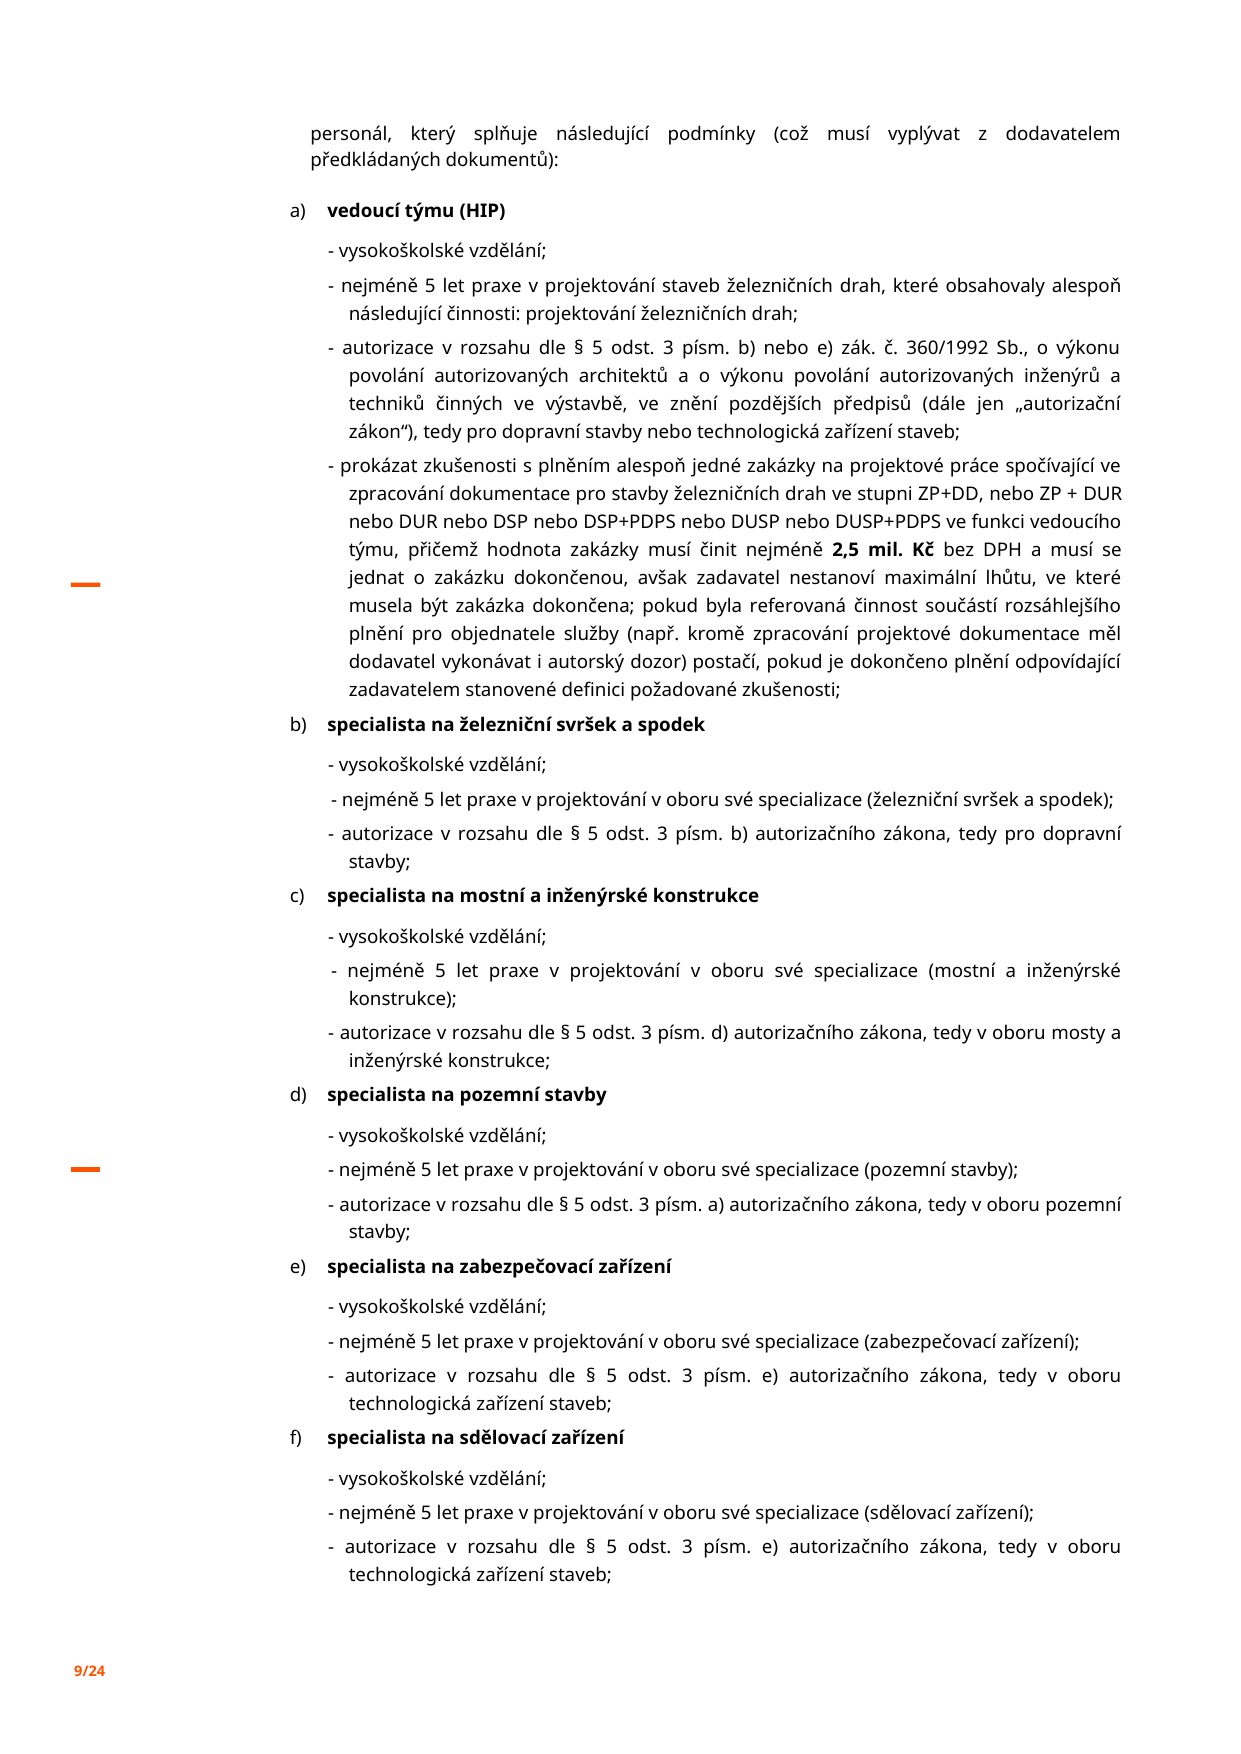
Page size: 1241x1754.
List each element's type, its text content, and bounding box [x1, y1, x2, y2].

list - vysokoškolské vzdělání; [328, 1294, 1122, 1319]
list - vysokoškolské vzdělání; [328, 1465, 1122, 1491]
list - nejméně 5 let praxe v projektování staveb železničních drah, které obsahovaly alespoň následující činnosti: projektování železničních drah; [328, 272, 1122, 326]
list specialista na zabezpečovací zařízení [289, 1253, 1122, 1279]
list - nejméně 5 let praxe v projektování v oboru své specializace (mostní a inženýrské konstrukce); [331, 957, 1122, 1011]
list - nejméně 5 let praxe v projektování v oboru své specializace (železniční svršek a spodek); [331, 786, 1122, 811]
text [310, 121, 1122, 172]
list - nejméně 5 let praxe v projektování v oboru své specializace (pozemní stavby); [328, 1157, 1122, 1182]
list - autorizace v rozsahu dle § 5 odst. 3 písm. b) nebo e) zák. č. 360/1992 Sb., o výkonu povolání autorizovaných architektů a o výkonu povolání autorizovaných inženýrů a techniků činných ve výstavbě, ve znění pozdějších předpisů (dále jen „autorizační zákon“), tedy pro dopravní stavby nebo technologická zařízení staveb; [328, 334, 1122, 444]
list - autorizace v rozsahu dle § 5 odst. 3 písm. b) autorizačního zákona, tedy pro dopravní stavby; [328, 820, 1122, 874]
list - prokázat zkušenosti s plněním alespoň jedné zakázky na projektové práce spočívající ve zpracování dokumentace pro stavby železničních drah ve stupni ZP+DD, nebo ZP + DUR nebo DUR nebo DSP nebo DSP+PDPS nebo DUSP nebo DUSP+PDPS ve funkci vedoucího týmu, přičemž hodnota zakázky musí činit nejméně 2,5 mil. Kč bez DPH a musí se jednat o zakázku dokončenou, avšak zadavatel nestanoví maximální lhůtu, ve které musela být zakázka dokončena; pokud byla referovaná činnost součástí rozsáhlejšího plnění pro objednatele služby (např. kromě zpracování projektové dokumentace měl dodavatel vykonávat i autorský dozor) postačí, pokud je dokončeno plnění odpovídající zadavatelem stanovené definici požadované zkušenosti; [328, 453, 1122, 702]
list specialista na mostní a inženýrské konstrukce [289, 882, 1122, 908]
list specialista na sdělovací zařízení [289, 1424, 1122, 1450]
list - nejméně 5 let praxe v projektování v oboru své specializace (sdělovací zařízení); [328, 1499, 1122, 1525]
list - vysokoškolské vzdělání; [328, 1122, 1122, 1148]
list - vysokoškolské vzdělání; [328, 752, 1122, 777]
list specialista na pozemní stavby [289, 1082, 1122, 1107]
list - autorizace v rozsahu dle § 5 odst. 3 písm. d) autorizačního zákona, tedy v oboru mosty a inženýrské konstrukce; [328, 1019, 1122, 1073]
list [328, 1533, 1122, 1587]
list - vysokoškolské vzdělání; [328, 923, 1122, 948]
list specialista na železniční svršek a spodek [289, 711, 1122, 737]
list vedoucí týmu (HIP) [289, 197, 1122, 223]
list - autorizace v rozsahu dle § 5 odst. 3 písm. e) autorizačního zákona, tedy v oboru technologická zařízení staveb; [328, 1362, 1122, 1416]
list - nejméně 5 let praxe v projektování v oboru své specializace (zabezpečovací zařízení); [328, 1328, 1122, 1353]
list - vysokoškolské vzdělání; [328, 238, 1122, 263]
list - autorizace v rozsahu dle § 5 odst. 3 písm. a) autorizačního zákona, tedy v oboru pozemní stavby; [328, 1191, 1122, 1244]
